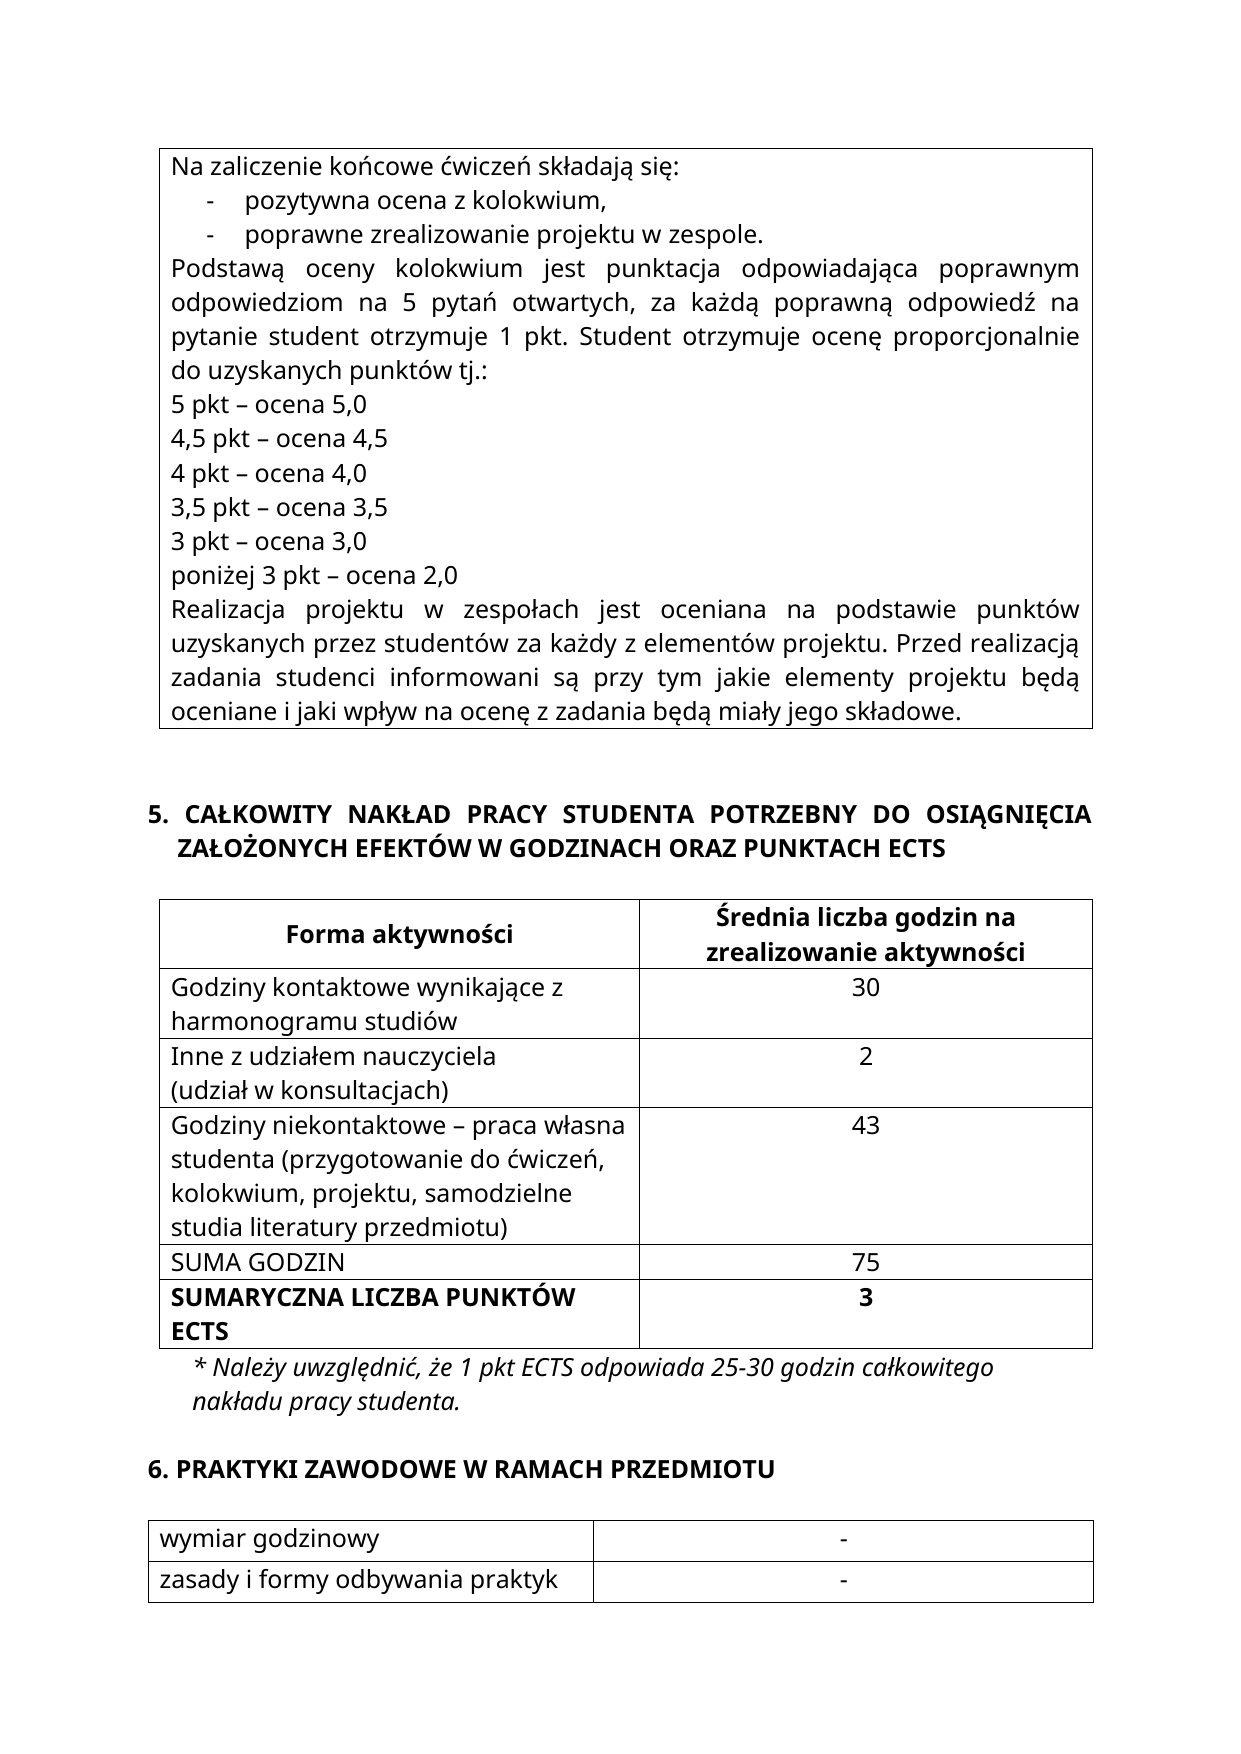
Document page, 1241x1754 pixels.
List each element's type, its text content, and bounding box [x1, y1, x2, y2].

table_cell Godziny kontaktowe wynikające z harmonogramu studiów [160, 969, 639, 1037]
table_cell SUMARYCZNA LICZBA PUNKTÓW ECTS [160, 1280, 639, 1348]
table_header Forma aktywności [160, 900, 639, 968]
text * Należy uwzględnić, że 1 pkt ECTS odpowiada 25-30 godzin całkowitego nakładu pracy studenta. [192, 1349, 1093, 1417]
table_cell 2 [640, 1039, 1092, 1107]
table_cell 3 [640, 1280, 1092, 1348]
table_cell - [594, 1562, 1093, 1602]
text 6. PRAKTYKI ZAWODOWE W RAMACH PRZEDMIOTU [148, 1451, 1093, 1485]
table_cell 30 [640, 969, 1092, 1037]
table_cell zasady i formy odbywania praktyk [149, 1562, 593, 1602]
table_cell SUMA GODZIN [160, 1245, 639, 1279]
table_cell 43 [640, 1108, 1092, 1244]
table_cell 75 [640, 1245, 1092, 1279]
table_cell Godziny niekontaktowe – praca własna studenta (przygotowanie do ćwiczeń, kolokwium, projektu, samodzielne studia literatury przedmiotu) [160, 1108, 639, 1244]
table_header Na zaliczenie końcowe ćwiczeń składają się: pozytywna ocena z kolokwium, poprawne zrealizowanie projektu w zespole. Podstawą oceny kolokwium jest punktacja odpowiadająca poprawnym odpowiedziom na 5 pytań otwartych, za każdą poprawną odpowiedź na pytanie student otrzymuje 1 pkt. Student otrzymuje ocenę proporcjonalnie do uzyskanych punktów tj.: 5 pkt – ocena 5,0 4,5 pkt – ocena 4,5 4 pkt – ocena 4,0 3,5 pkt – ocena 3,5 3 pkt – ocena 3,0 poniżej 3 pkt – ocena 2,0 Realizacja projektu w zespołach jest oceniana na podstawie punktów uzyskanych przez studentów za każdy z elementów projektu. Przed realizacją zadania studenci informowani są przy tym jakie elementy projektu będą oceniane i jaki wpływ na ocenę z zadania będą miały jego składowe. [160, 149, 1092, 728]
table_cell Inne z udziałem nauczyciela (udział w konsultacjach) [160, 1039, 639, 1107]
text 5. CAŁKOWITY NAKŁAD PRACY STUDENTA POTRZEBNY DO OSIĄGNIĘCIA ZAŁOŻONYCH EFEKTÓW W GODZINACH ORAZ PUNKTACH ECTS [148, 797, 1093, 865]
table_header wymiar godzinowy [149, 1521, 593, 1561]
table_header Średnia liczba godzin na zrealizowanie aktywności [640, 900, 1092, 968]
table_header - [594, 1521, 1093, 1561]
